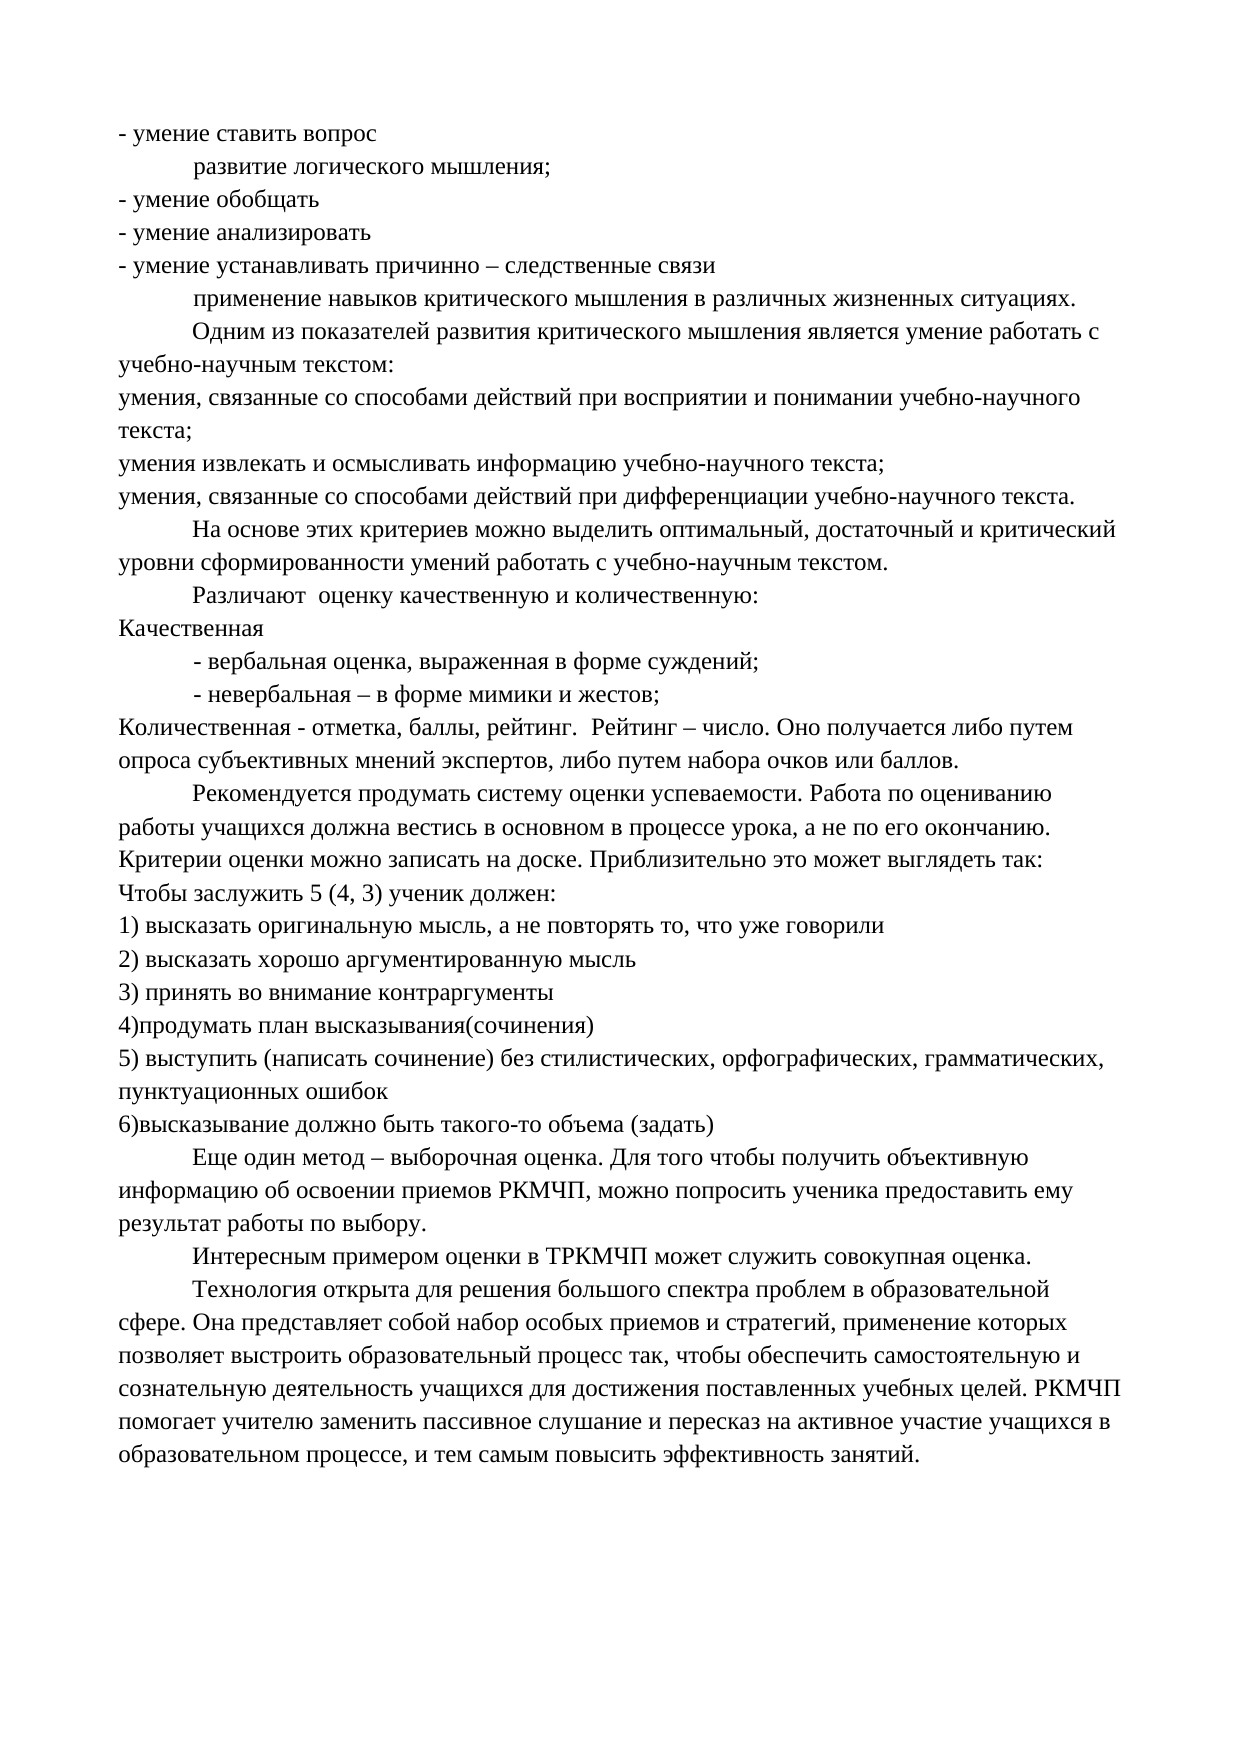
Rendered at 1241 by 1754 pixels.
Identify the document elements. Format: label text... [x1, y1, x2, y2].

text На основе этих критериев можно выделить оптимальный, достаточный и критический уровни сформированности умений работать с учебно-научным текстом. [118, 514, 1122, 576]
text Еще один метод – выборочная оценка. Для того чтобы получить объективную информацию об освоении приемов РКМЧП, можно попросить ученика предоставить ему результат работы по выбору. [118, 1142, 1122, 1237]
text Качественная [118, 613, 1122, 642]
text 2) высказать хорошо аргументированную мысль [118, 944, 1122, 972]
text Рекомендуется продумать систему оценки успеваемости. Работа по оцениванию работы учащихся должна вестись в основном в процессе урока, а не по его окончанию. Критерии оценки можно записать на доске. Приблизительно это может выглядеть так: [118, 778, 1122, 873]
text Чтобы заслужить 5 (4, 3) ученик должен: [118, 878, 1122, 906]
text - умение анализировать [118, 217, 1122, 246]
text 4)продумать план высказывания(сочинения) [118, 1010, 1122, 1038]
text - умение устанавливать причинно – следственные связи [118, 250, 1122, 279]
text Одним из показателей развития критического мышления является умение работать с учебно-научным текстом: [118, 316, 1122, 378]
text применение навыков критического мышления в различных жизненных ситуациях. [193, 283, 1122, 312]
text умения извлекать и осмысливать информацию учебно-научного текста; [118, 448, 1122, 477]
text Различают оценку качественную и количественную: [118, 580, 1122, 609]
text 1) высказать оригинальную мысль, а не повторять то, что уже говорили [118, 911, 1122, 939]
text 5) выступить (написать сочинение) без стилистических, орфографических, грамматических, пунктуационных ошибок [118, 1043, 1122, 1104]
text умения, связанные со способами действий при восприятии и понимании учебно-научного текста; [118, 382, 1122, 444]
text - умение обобщать [118, 184, 1122, 213]
text - вербальная оценка, выраженная в форме суждений; [193, 646, 1122, 675]
text - умение ставить вопрос [118, 118, 1122, 147]
text Интересным примером оценки в ТРКМЧП может служить совокупная оценка. [118, 1241, 1122, 1269]
text 3) принять во внимание контраргументы [118, 977, 1122, 1005]
text 6)высказывание должно быть такого-то объема (задать) [118, 1109, 1122, 1137]
text Количественная - отметка, баллы, рейтинг. Рейтинг – число. Оно получается либо путем опроса субъективных мнений экспертов, либо путем набора очков или баллов. [118, 712, 1122, 774]
text - невербальная – в форме мимики и жестов; [193, 679, 1122, 708]
text Технология открыта для решения большого спектра проблем в образовательной сфере. Она представляет собой набор особых приемов и стратегий, применение которых позволяет выстроить образовательный процесс так, чтобы обеспечить самостоятельную и сознательную деятельность учащихся для достижения поставленных учебных целей. РКМЧП помогает учителю заменить пассивное слушание и пересказ на активное участие учащихся в образовательном процессе, и тем самым повысить эффективность занятий. [118, 1274, 1122, 1468]
text развитие логического мышления; [193, 151, 1122, 180]
text умения, связанные со способами действий при дифференциации учебно-научного текста. [118, 481, 1122, 510]
